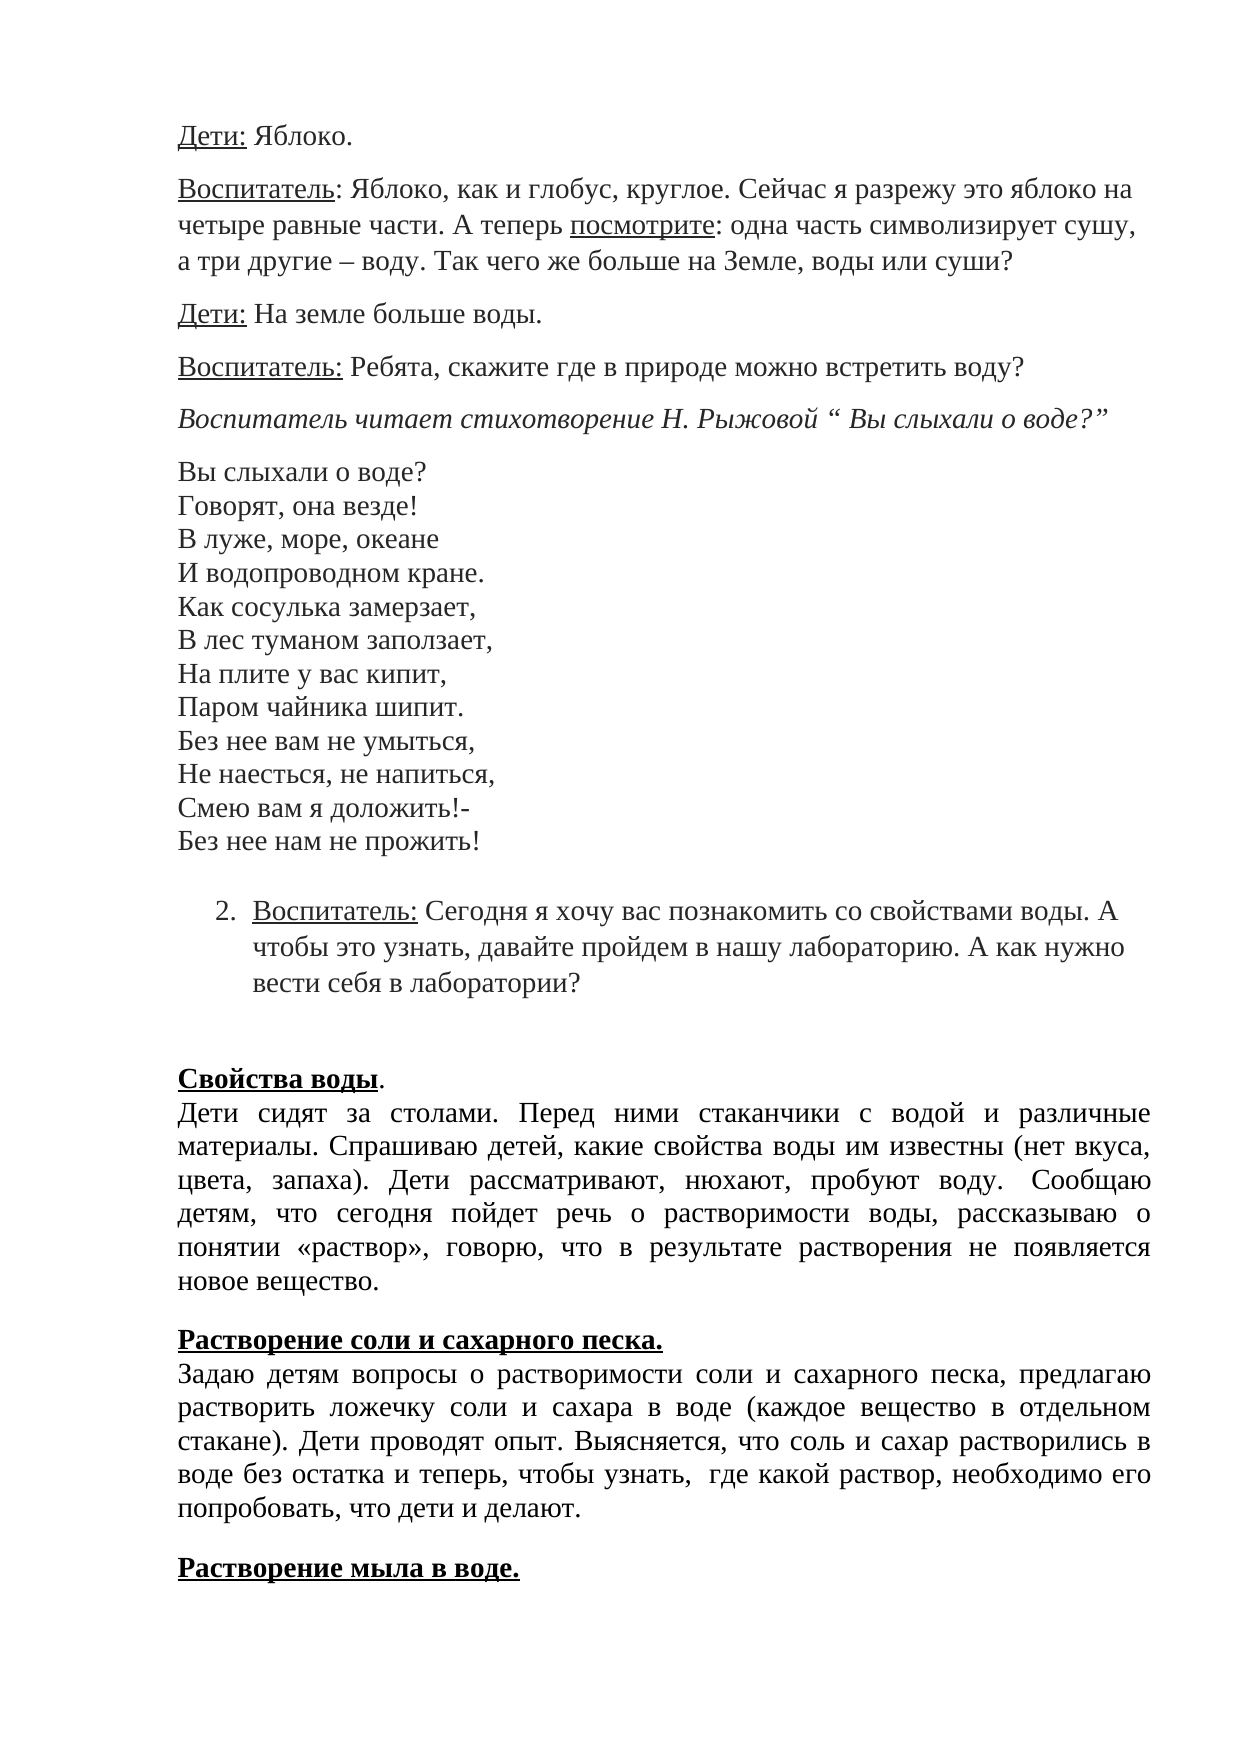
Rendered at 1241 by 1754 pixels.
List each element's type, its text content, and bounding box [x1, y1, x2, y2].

text На плите у вас кипит, [177, 656, 1152, 689]
text Воспитатель: Яблоко, как и глобус, круглое. Сейчас я разрежу это яблоко на четыре равные части. А теперь посмотрите: одна часть символизирует сушу, а три другие – воду. Так чего же больше на Земле, воды или суши? [177, 171, 1152, 277]
list Воспитатель: Сегодня я хочу вас познакомить со свойствами воды. А чтобы это узнать, давайте пройдем в нашу лабораторию. А как нужно вести себя в лаборатории? [215, 893, 1152, 999]
text Как сосулька замерзает, [177, 589, 1152, 622]
text Вы слыхали о воде? [177, 454, 1152, 488]
text Говорят, она везде! [177, 488, 1152, 522]
text Воспитатель: Ребята, скажите где в природе можно встретить воду? [177, 349, 1152, 382]
text Воспитатель читает стихотворение Н. Рыжовой “ Вы слыхали о воде?” [177, 402, 1152, 435]
text В луже, море, океане [177, 522, 1152, 555]
text Дети сидят за столами. Перед ними стаканчики с водой и различные материалы. Спрашиваю детей, какие свойства воды им известны (нет вкуса, цвета, запаха). Дети рассматривают, нюхают, пробуют воду. Сообщаю детям, что сегодня пойдет речь о растворимости воды, рассказываю о понятии «раствор», говорю, что в результате растворения не появляется новое вещество. [177, 1095, 1152, 1296]
text Задаю детям вопросы о растворимости соли и сахарного песка, предлагаю растворить ложечку соли и сахара в воде (каждое вещество в отдельном стакане). Дети проводят опыт. Выясняется, что соль и сахар растворились в воде без остатка и теперь, чтобы узнать, где какой раствор, необходимо его попробовать, что дети и делают. [177, 1356, 1152, 1524]
text В лес туманом заползает, [177, 622, 1152, 656]
text И водопроводном кране. [177, 555, 1152, 589]
text Смею вам я доложить!- [177, 790, 1152, 823]
text Не наесться, не напиться, [177, 756, 1152, 790]
text Паром чайника шипит. [177, 689, 1152, 723]
text Дети: На земле больше воды. [177, 296, 1152, 329]
text Растворение соли и сахарного песка. [177, 1322, 1152, 1356]
text Дети: Яблоко. [177, 118, 1152, 152]
text Без нее нам не прожить! [177, 823, 1152, 857]
text Без нее вам не умыться, [177, 723, 1152, 756]
text Свойства воды. [177, 1061, 1152, 1095]
text Растворение мыла в воде. [177, 1550, 1152, 1584]
